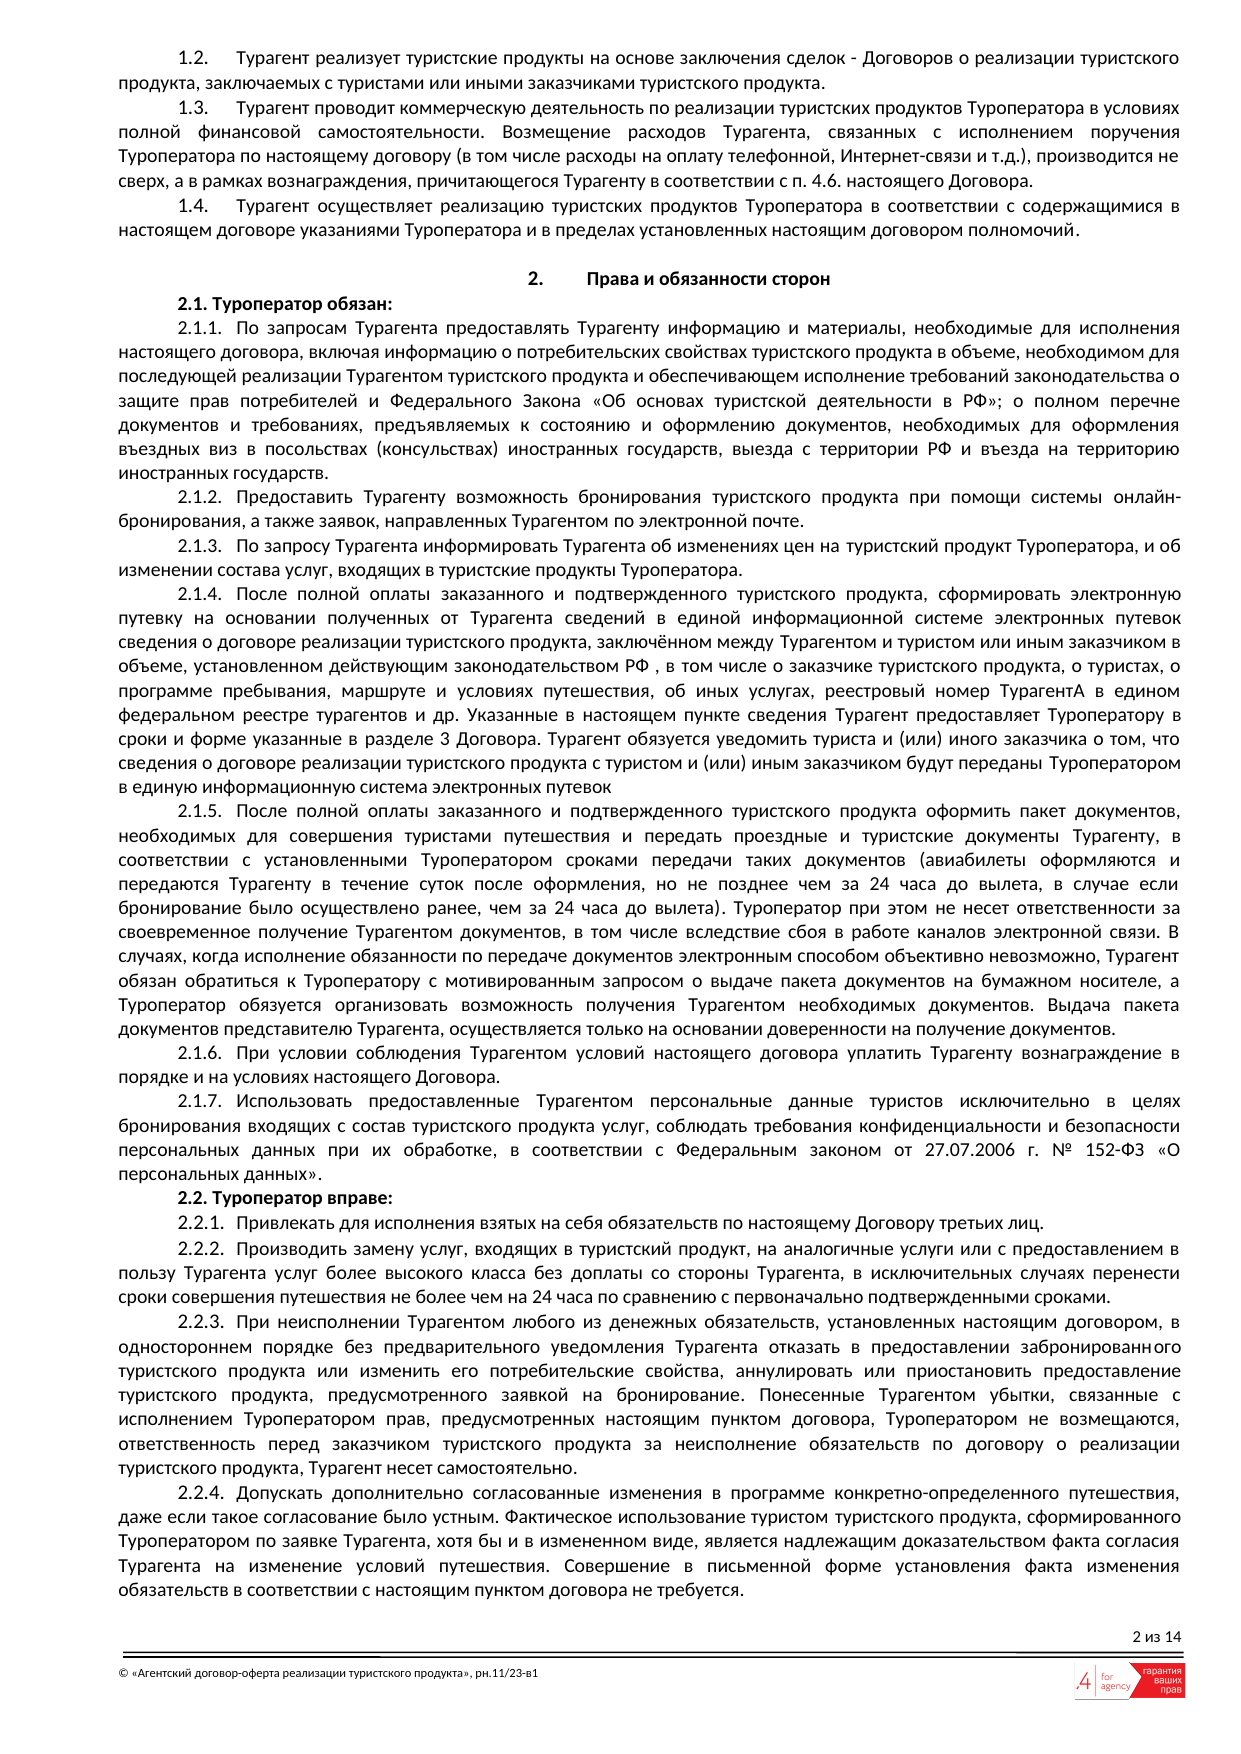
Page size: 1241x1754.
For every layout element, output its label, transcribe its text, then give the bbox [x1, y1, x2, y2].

text 2.1. Туроператор обязан: [118, 291, 1181, 315]
list Допускать дополнительно согласованные изменения в программе конкретно-определенного путешествия, даже если такое согласование было устным. Фактическое использование туристом туристского продукта, сформированного Туроператором по заявке Турагента, хотя бы и в измененном виде, является надлежащим доказательством факта согласия Турагента на изменение условий путешествия. Совершение в письменной форме установления факта изменения обязательств в соответствии с настоящим пунктом договора не требуется. [118, 1479, 1181, 1601]
list Предоставить Турагенту возможность бронирования туристского продукта при помощи системы онлайн-бронирования, а также заявок, направленных Турагентом по электронной почте. [118, 484, 1181, 533]
list При условии соблюдения Турагентом условий настоящего договора уплатить Турагенту вознаграждение в порядке и на условиях настоящего Договора. [118, 1040, 1181, 1088]
list Турагент осуществляет реализацию туристских продуктов Туроператора в соответствии с содержащимися в настоящем договоре указаниями Туроператора и в пределах установленных настоящим договором полномочий. [118, 192, 1181, 241]
picture [1074, 1662, 1186, 1700]
list Производить замену услуг, входящих в туристский продукт, на аналогичные услуги или с предоставлением в пользу Турагента услуг более высокого класса без доплаты со стороны Турагента, в исключительных случаях перенести сроки совершения путешествия не более чем на 24 часа по сравнению с первоначально подтвержденными сроками. [118, 1235, 1181, 1308]
list После полной оплаты заказанного и подтвержденного туристского продукта оформить пакет документов, необходимых для совершения туристами путешествия и передать проездные и туристские документы Турагенту, в соответствии с установленными Туроператором сроками передачи таких документов (авиабилеты оформляются и передаются Турагенту в течение суток после оформления, но не позднее чем за 24 часа до вылета, в случае если бронирование было осуществлено ранее, чем за 24 часа до вылета). Туроператор при этом не несет ответственности за своевременное получение Турагентом документов, в том числе вследствие сбоя в работе каналов электронной связи. В случаях, когда исполнение обязанности по передаче документов электронным способом объективно невозможно, Турагент обязан обратиться к Туроператору с мотивированным запросом о выдаче пакета документов на бумажном носителе, а Туроператор обязуется организовать возможность получения Турагентом необходимых документов. Выдача пакета документов представителю Турагента, осуществляется только на основании доверенности на получение документов. [118, 798, 1181, 1040]
list Использовать предоставленные Турагентом персональные данные туристов исключительно в целях бронирования входящих с состав туристского продукта услуг, соблюдать требования конфиденциальности и безопасности персональных данных при их обработке, в соответствии с Федеральным законом от 27.07.2006 г. № 152-ФЗ «О персональных данных». [118, 1088, 1181, 1185]
text 2.2. Туроператор вправе: [118, 1185, 1181, 1209]
list После полной оплаты заказанного и подтвержденного туристского продукта, сформировать электронную путевку на основании полученных от Турагента сведений в единой информационной системе электронных путевок сведения о договоре реализации туристского продукта, заключённом между Турагентом и туристом или иным заказчиком в объеме, установленном действующим законодательством РФ , в том числе о заказчике туристского продукта, о туристах, о программе пребывания, маршруте и условиях путешествия, об иных услугах, реестровый номер ТурагентА в едином федеральном реестре турагентов и др. Указанные в настоящем пункте сведения Турагент предоставляет Туроператору в сроки и форме указанные в разделе 3 Договора. Турагент обязуется уведомить туриста и (или) иного заказчика о том, что сведения о договоре реализации туристского продукта с туристом и (или) иным заказчиком будут переданы Туроператором в единую информационную система электронных путевок [118, 581, 1181, 798]
list По запросу Турагента информировать Турагента об изменениях цен на туристский продукт Туроператора, и об изменении состава услуг, входящих в туристские продукты Туроператора. [118, 533, 1181, 581]
list Права и обязанности сторон [118, 266, 1181, 291]
list Турагент проводит коммерческую деятельность по реализации туристских продуктов Туроператора в условиях полной финансовой самостоятельности. Возмещение расходов Турагента, связанных с исполнением поручения Туроператора по настоящему договору (в том числе расходы на оплату телефонной, Интернет-связи и т.д.), производится не сверх, а в рамках вознаграждения, причитающегося Турагенту в соответствии с п. 4.6. настоящего Договора. [118, 94, 1181, 192]
list Турагент реализует туристские продукты на основе заключения сделок - Договоров о реализации туристского продукта, заключаемых с туристами или иными заказчиками туристского продукта. [118, 44, 1181, 94]
list По запросам Турагента предоставлять Турагенту информацию и материалы, необходимые для исполнения настоящего договора, включая информацию о потребительских свойствах туристского продукта в объеме, необходимом для последующей реализации Турагентом туристского продукта и обеспечивающем исполнение требований законодательства о защите прав потребителей и Федерального Закона «Об основах туристской деятельности в РФ»; о полном перечне документов и требованиях, предъявляемых к состоянию и оформлению документов, необходимых для оформления въездных виз в посольствах (консульствах) иностранных государств, выезда с территории РФ и въезда на территорию иностранных государств. [118, 315, 1181, 484]
list Привлекать для исполнения взятых на себя обязательств по настоящему Договору третьих лиц. [118, 1209, 1181, 1235]
list При неисполнении Турагентом любого из денежных обязательств, установленных настоящим договором, в одностороннем порядке без предварительного уведомления Турагента отказать в предоставлении забронированного туристского продукта или изменить его потребительские свойства, аннулировать или приостановить предоставление туристского продукта, предусмотренного заявкой на бронирование. Понесенные Турагентом убытки, связанные с исполнением Туроператором прав, предусмотренных настоящим пунктом договора, Туроператором не возмещаются, ответственность перед заказчиком туристского продукта за неисполнение обязательств по договору о реализации туристского продукта, Турагент несет самостоятельно. [118, 1308, 1181, 1479]
